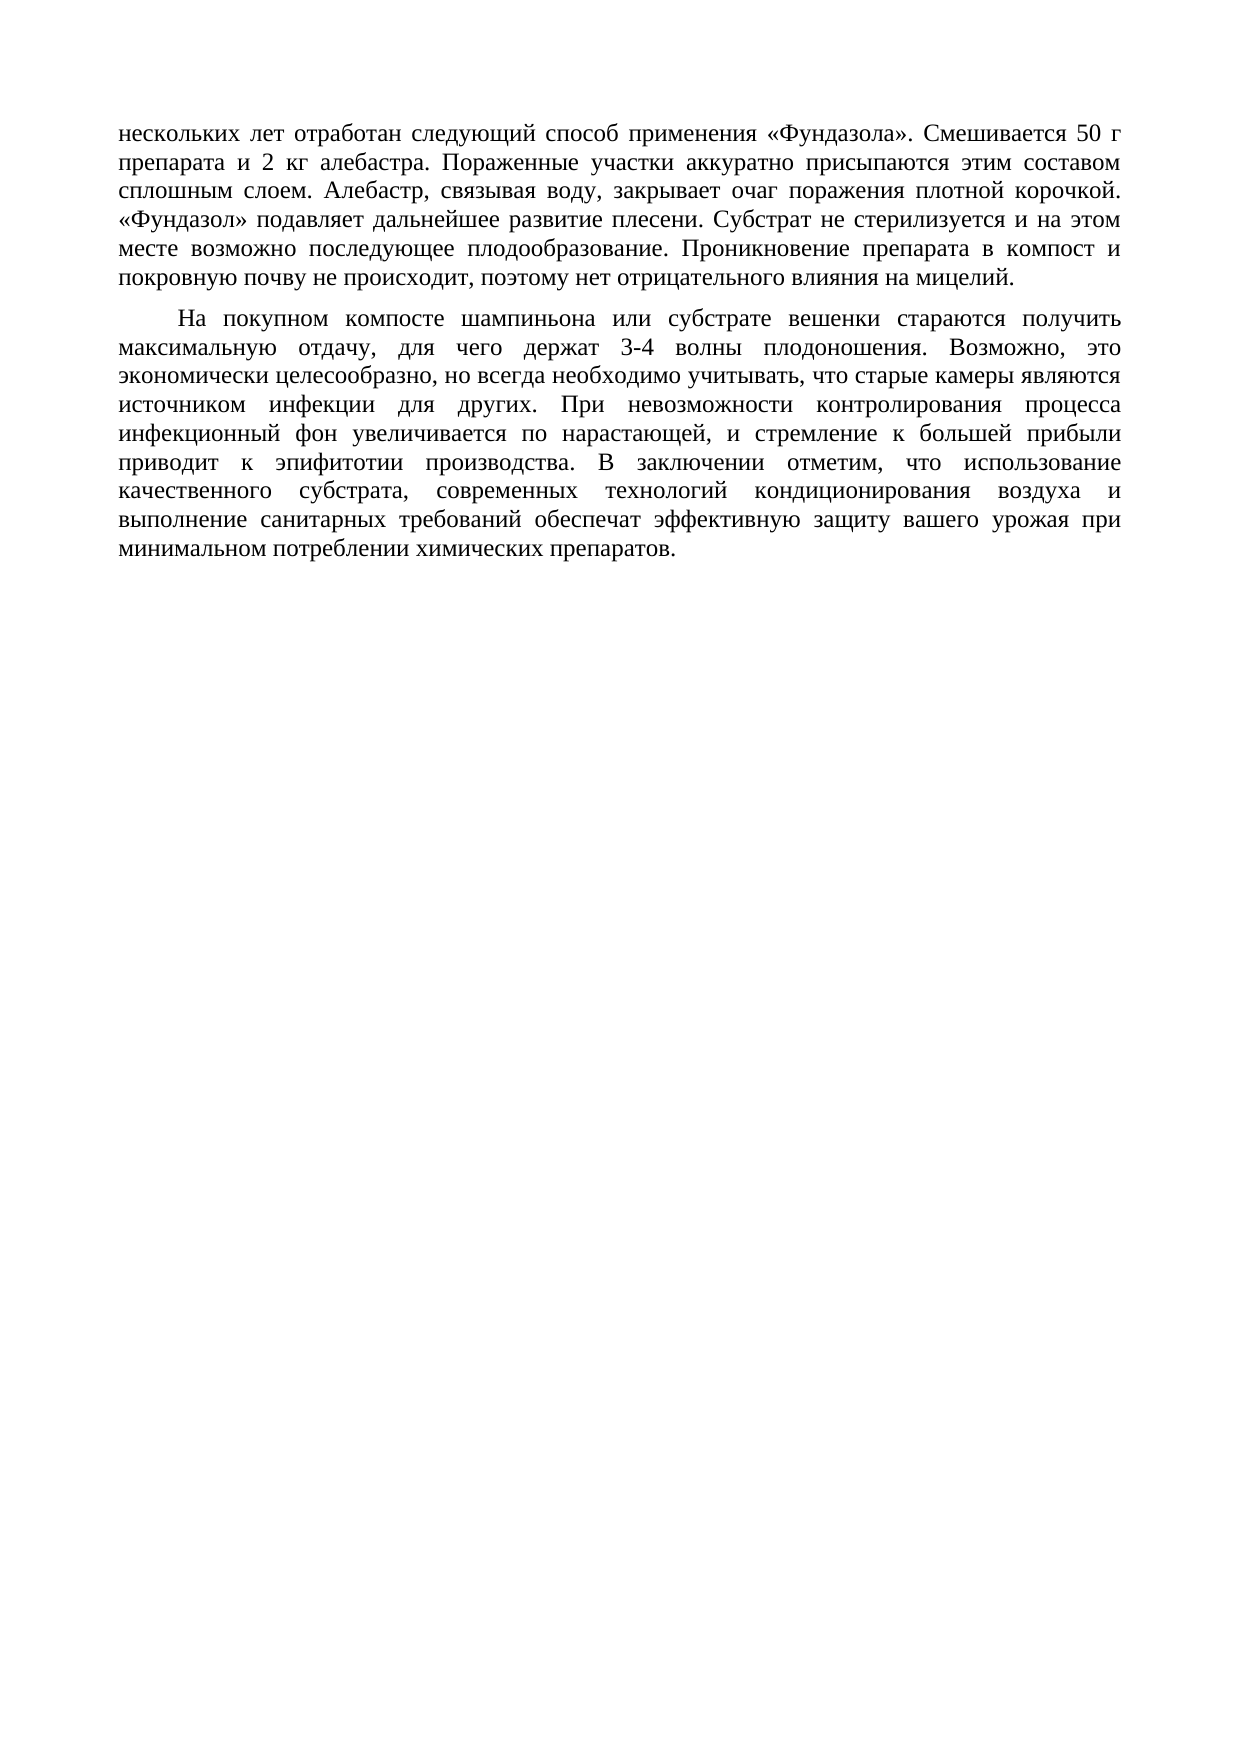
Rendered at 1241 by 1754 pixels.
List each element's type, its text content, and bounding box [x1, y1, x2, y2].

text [118, 118, 1122, 291]
text На покупном компосте шампиньона или субстрате вешенки стараются получить максимальную отдачу, для чего держат 3-4 волны плодоношения. Возможно, это экономически целесообразно, но всегда необходимо учитывать, что старые камеры являются источником инфекции для других. При невозможности контролирования процесса инфекционный фон увеличивается по нарастающей, и стремление к большей прибыли приводит к эпифитотии производства. В заключении отметим, что использование качественного субстрата, современных технологий кондиционирования воздуха и выполнение санитарных требований обеспечат эффективную защиту вашего урожая при минимальном потреблении химических препаратов. [118, 303, 1122, 562]
